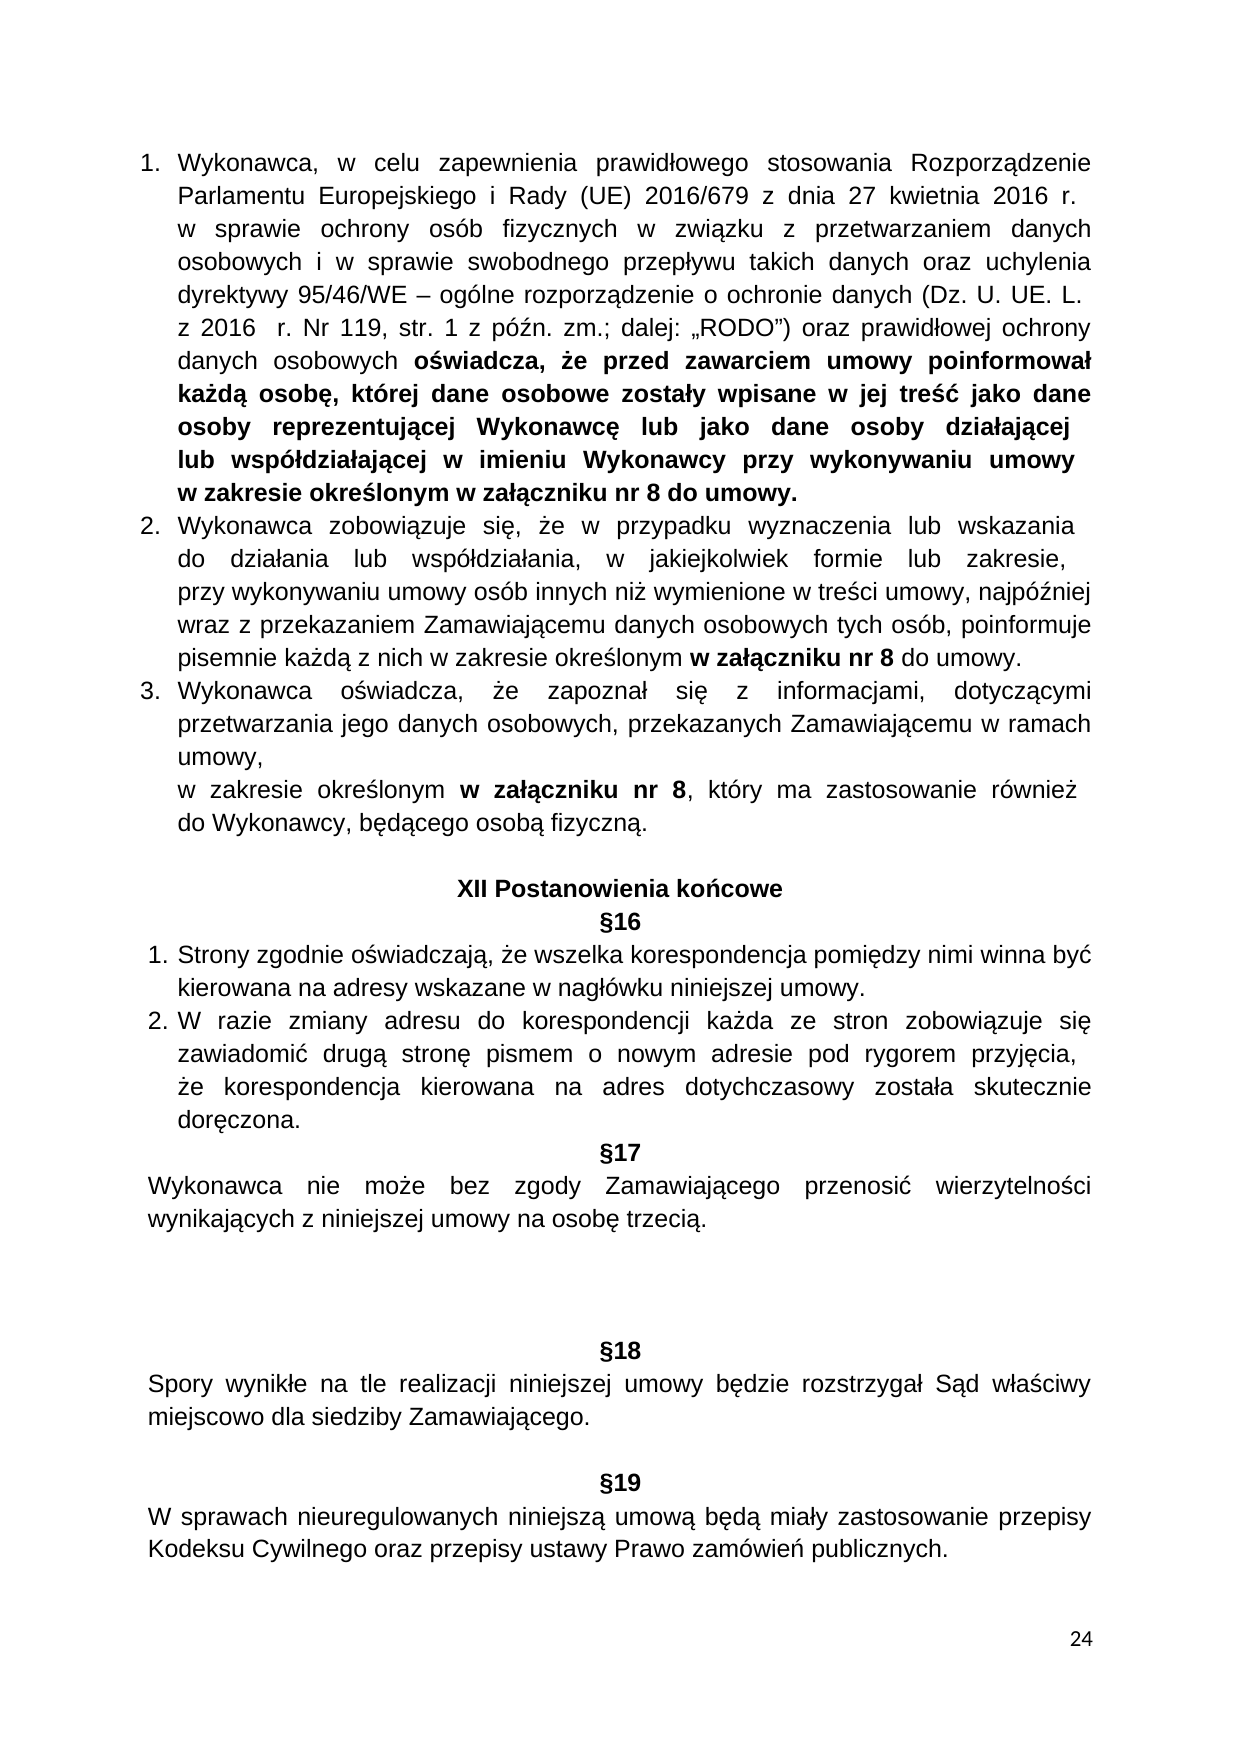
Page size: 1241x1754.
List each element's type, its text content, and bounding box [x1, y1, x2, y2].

text §17 [148, 1138, 1093, 1167]
text §19 [148, 1468, 1093, 1497]
text XII Postanowienia końcowe [148, 874, 1093, 903]
list Wykonawca oświadcza, że zapoznał się z informacjami, dotyczącymi przetwarzania jego danych osobowych, przekazanych Zamawiającemu w ramach umowy, w zakresie określonym w załączniku nr 8, który ma zastosowanie również do Wykonawcy, będącego osobą fizyczną. [140, 676, 1093, 837]
text Spory wynikłe na tle realizacji niniejszej umowy będzie rozstrzygał Sąd właściwy miejscowo dla siedziby Zamawiającego. [148, 1369, 1093, 1431]
text §16 [148, 907, 1093, 936]
list Wykonawca, w celu zapewnienia prawidłowego stosowania Rozporządzenie Parlamentu Europejskiego i Rady (UE) 2016/679 z dnia 27 kwietnia 2016 r. w sprawie ochrony osób fizycznych w związku z przetwarzaniem danych osobowych i w sprawie swobodnego przepływu takich danych oraz uchylenia dyrektywy 95/46/WE – ogólne rozporządzenie o ochronie danych (Dz. U. UE. L. z 2016 r. Nr 119, str. 1 z późn. zm.; dalej: „RODO”) oraz prawidłowej ochrony danych osobowych oświadcza, że przed zawarciem umowy poinformował każdą osobę, której dane osobowe zostały wpisane w jej treść jako dane osoby reprezentującej Wykonawcę lub jako dane osoby działającej lub współdziałającej w imieniu Wykonawcy przy wykonywaniu umowy w zakresie określonym w załączniku nr 8 do umowy. [140, 148, 1093, 507]
list Wykonawca zobowiązuje się, że w przypadku wyznaczenia lub wskazania do działania lub współdziałania, w jakiejkolwiek formie lub zakresie, przy wykonywaniu umowy osób innych niż wymienione w treści umowy, najpóźniej wraz z przekazaniem Zamawiającemu danych osobowych tych osób, poinformuje pisemnie każdą z nich w zakresie określonym w załączniku nr 8 do umowy. [140, 511, 1093, 672]
text §18 [148, 1336, 1093, 1365]
text W sprawach nieuregulowanych niniejszą umową będą miały zastosowanie przepisy Kodeksu Cywilnego oraz przepisy ustawy Prawo zamówień publicznych. [148, 1501, 1093, 1563]
text 2. W razie zmiany adresu do korespondencji każda ze stron zobowiązuje się zawiadomić drugą stronę pismem o nowym adresie pod rygorem przyjęcia, że korespondencja kierowana na adres dotychczasowy została skutecznie doręczona. [148, 1006, 1093, 1134]
text 1. Strony zgodnie oświadczają, że wszelka korespondencja pomiędzy nimi winna być kierowana na adresy wskazane w nagłówku niniejszej umowy. [148, 940, 1093, 1002]
text Wykonawca nie może bez zgody Zamawiającego przenosić wierzytelności wynikających z niniejszej umowy na osobę trzecią. [148, 1171, 1093, 1233]
